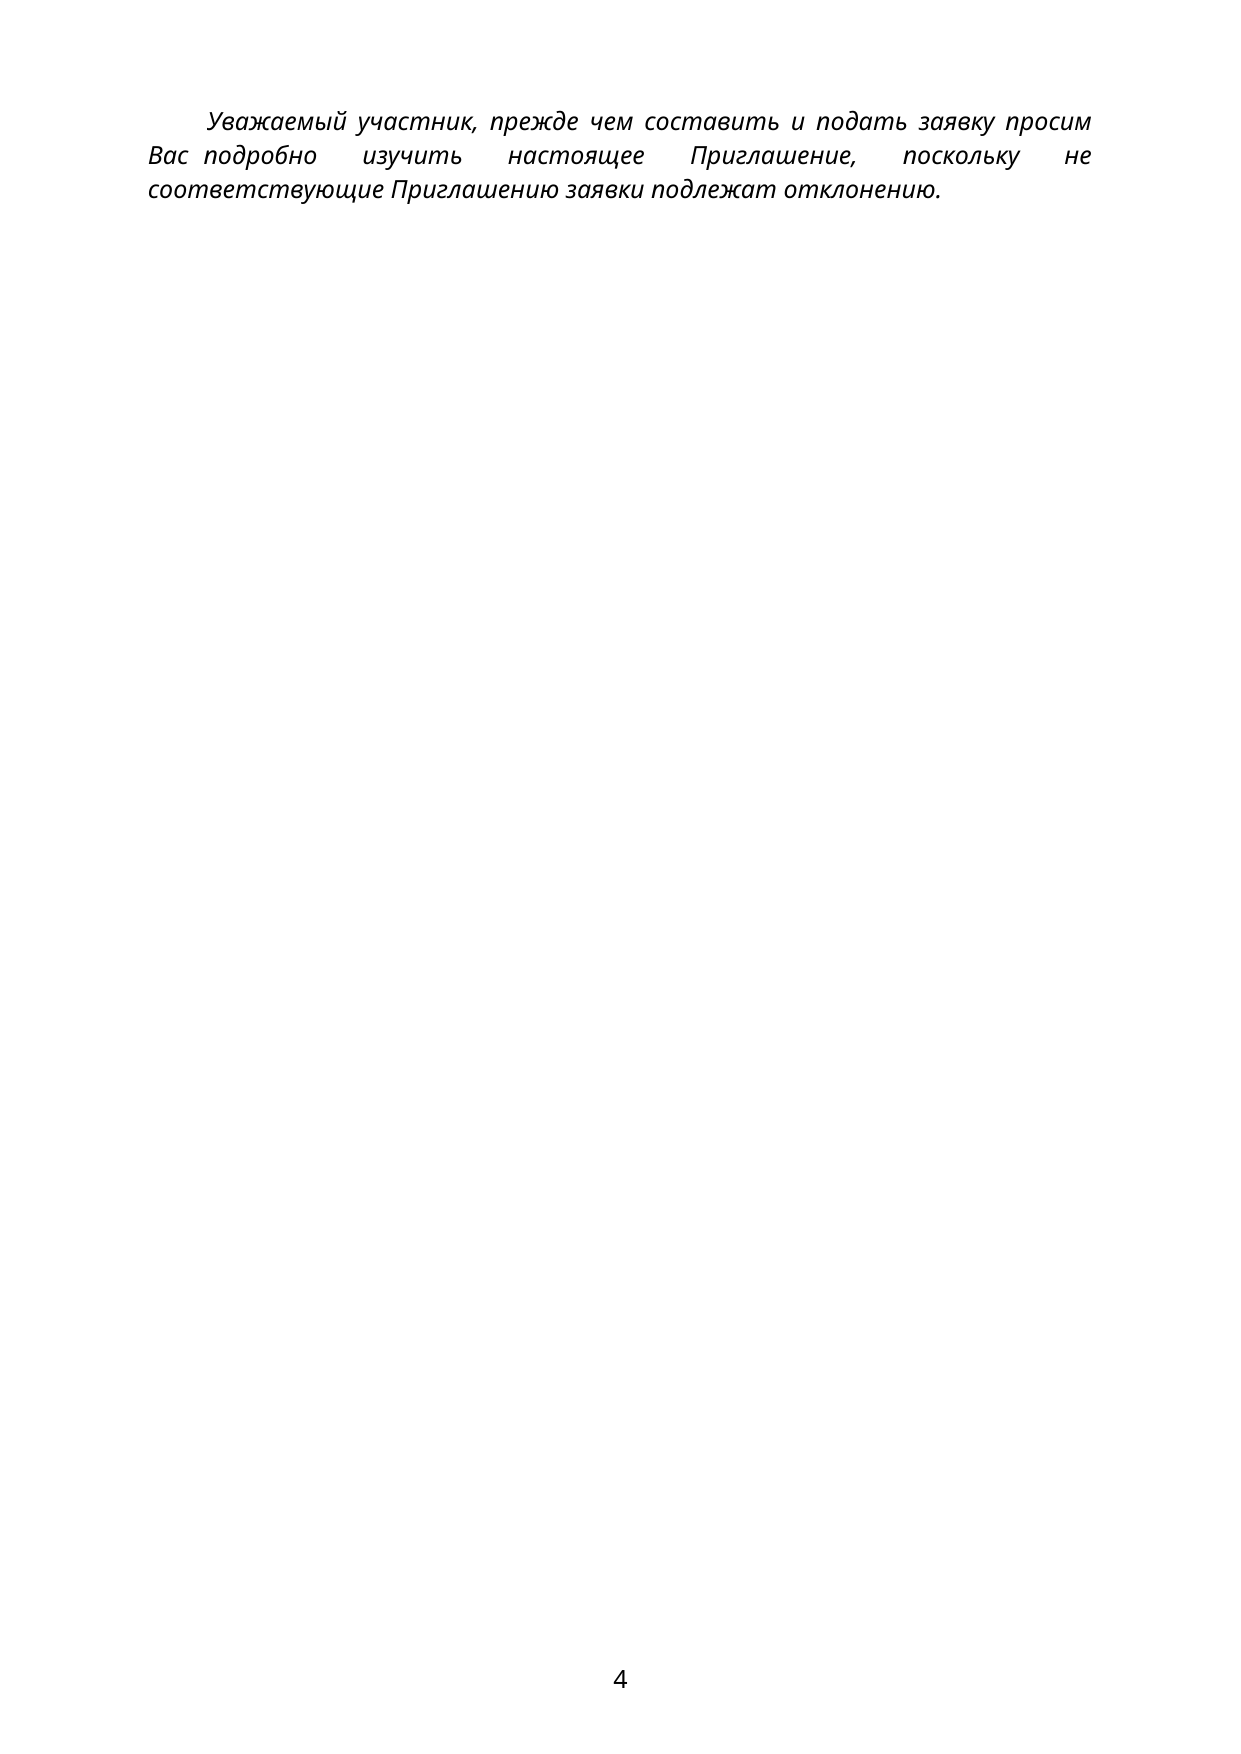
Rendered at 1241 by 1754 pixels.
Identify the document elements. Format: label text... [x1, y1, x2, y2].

text Уважаемый участник, прежде чем составить и подать заявку просим Вас подробно изучить настоящее Приглашение, поскольку не соответствующие Приглашению заявки подлежат отклонению. [148, 103, 1092, 206]
